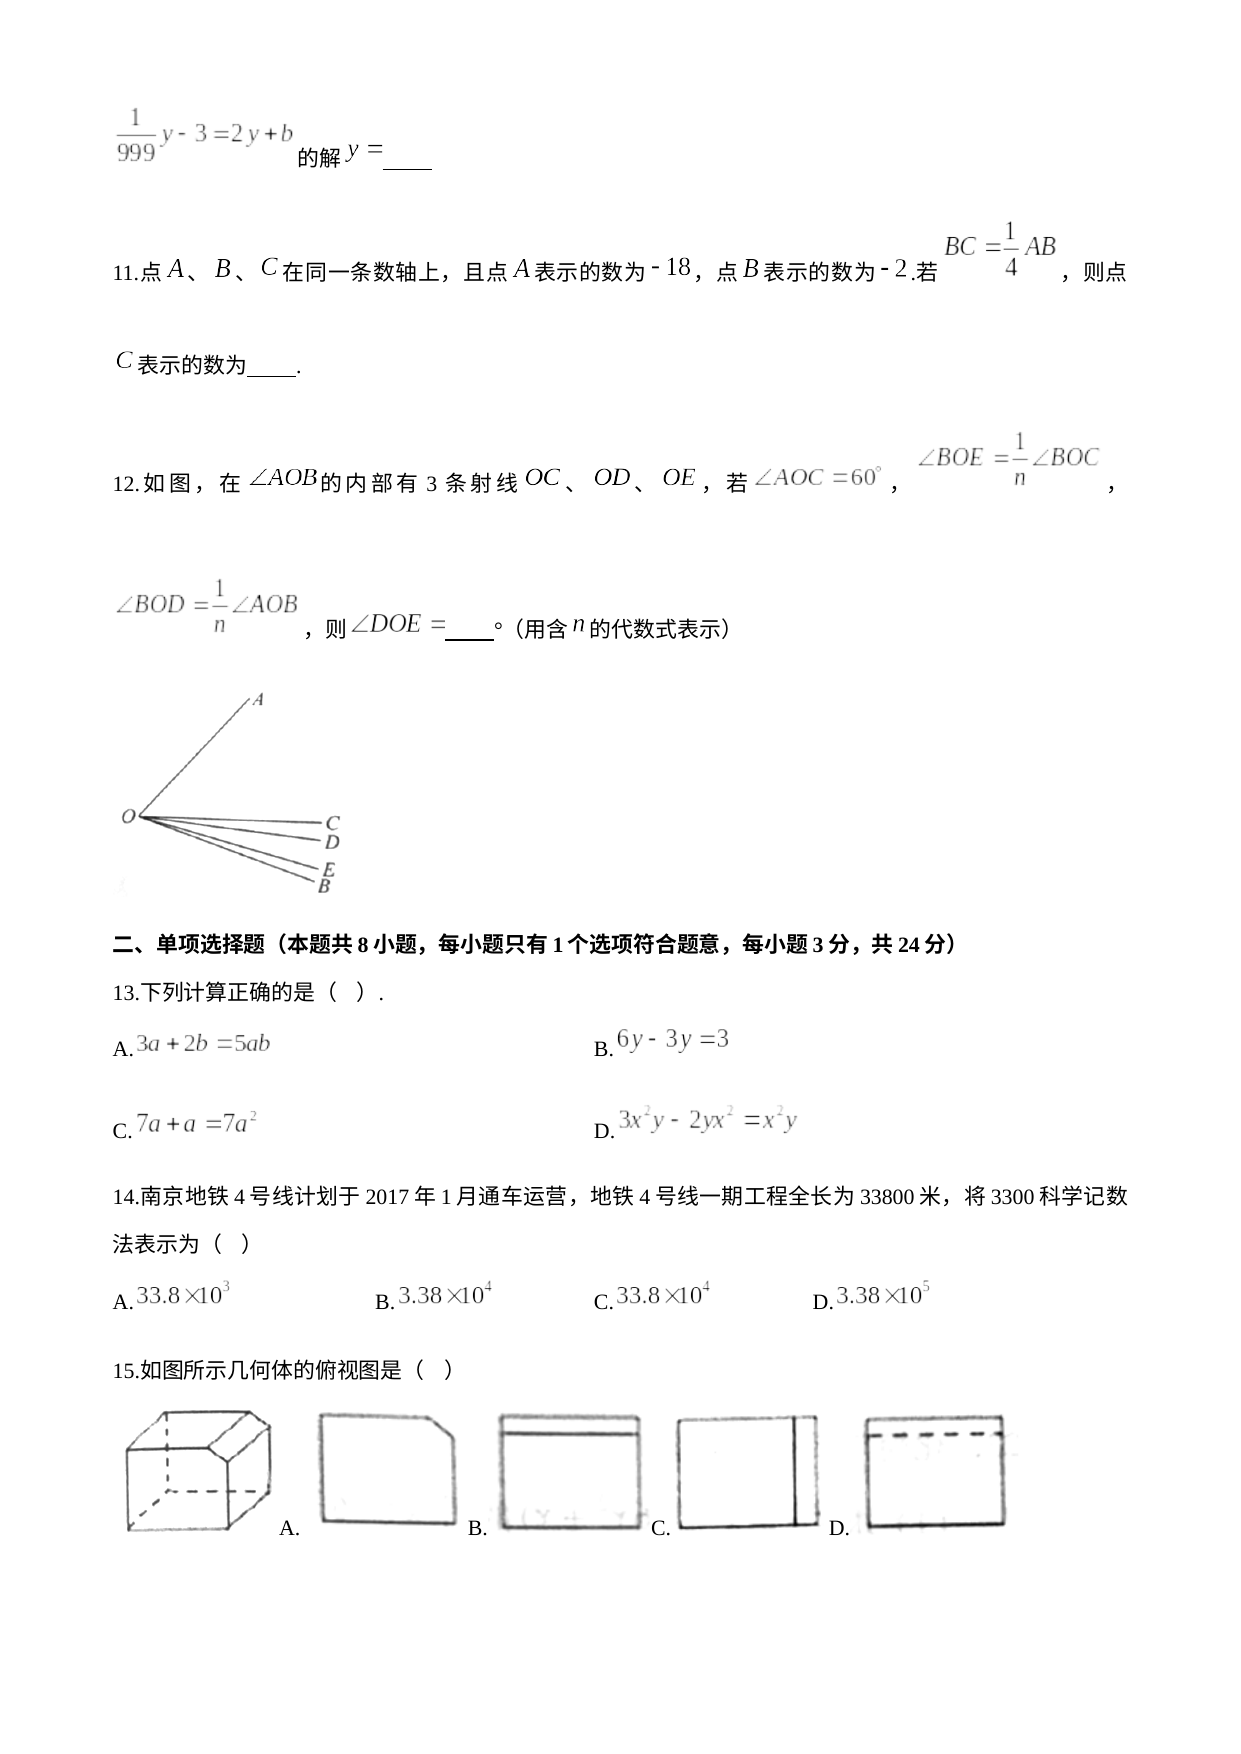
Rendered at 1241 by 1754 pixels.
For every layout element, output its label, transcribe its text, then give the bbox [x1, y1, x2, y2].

text 14.南京地铁4号线计划于2017年1月通车运营，地铁4号线一期工程全长为33800米，将3300科学记数法表示为（ ） [112, 1178, 1128, 1259]
text C. D. [112, 1101, 1128, 1166]
text A.B.C.D. [112, 1401, 1128, 1564]
text 12.如图，在的内部有3条射线、、，若，，，则 °（用含的代数式表示） [112, 426, 1128, 670]
text 13.下列计算正确的是（ ）. [112, 975, 1128, 1007]
text A. B. C. D. [112, 1275, 1128, 1340]
text A. B. [112, 1023, 1128, 1088]
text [112, 102, 1128, 199]
text 二、单项选择题（本题共8小题，每小题只有1个选项符合题意，每小题3分，共24分） [112, 926, 1128, 959]
text 11.点、、在同一条数轴上，且点表示的数为，点表示的数为.若，则点表示的数为 . [112, 215, 1128, 410]
text 15.如图所示几何体的俯视图是（ ） [112, 1353, 1128, 1386]
